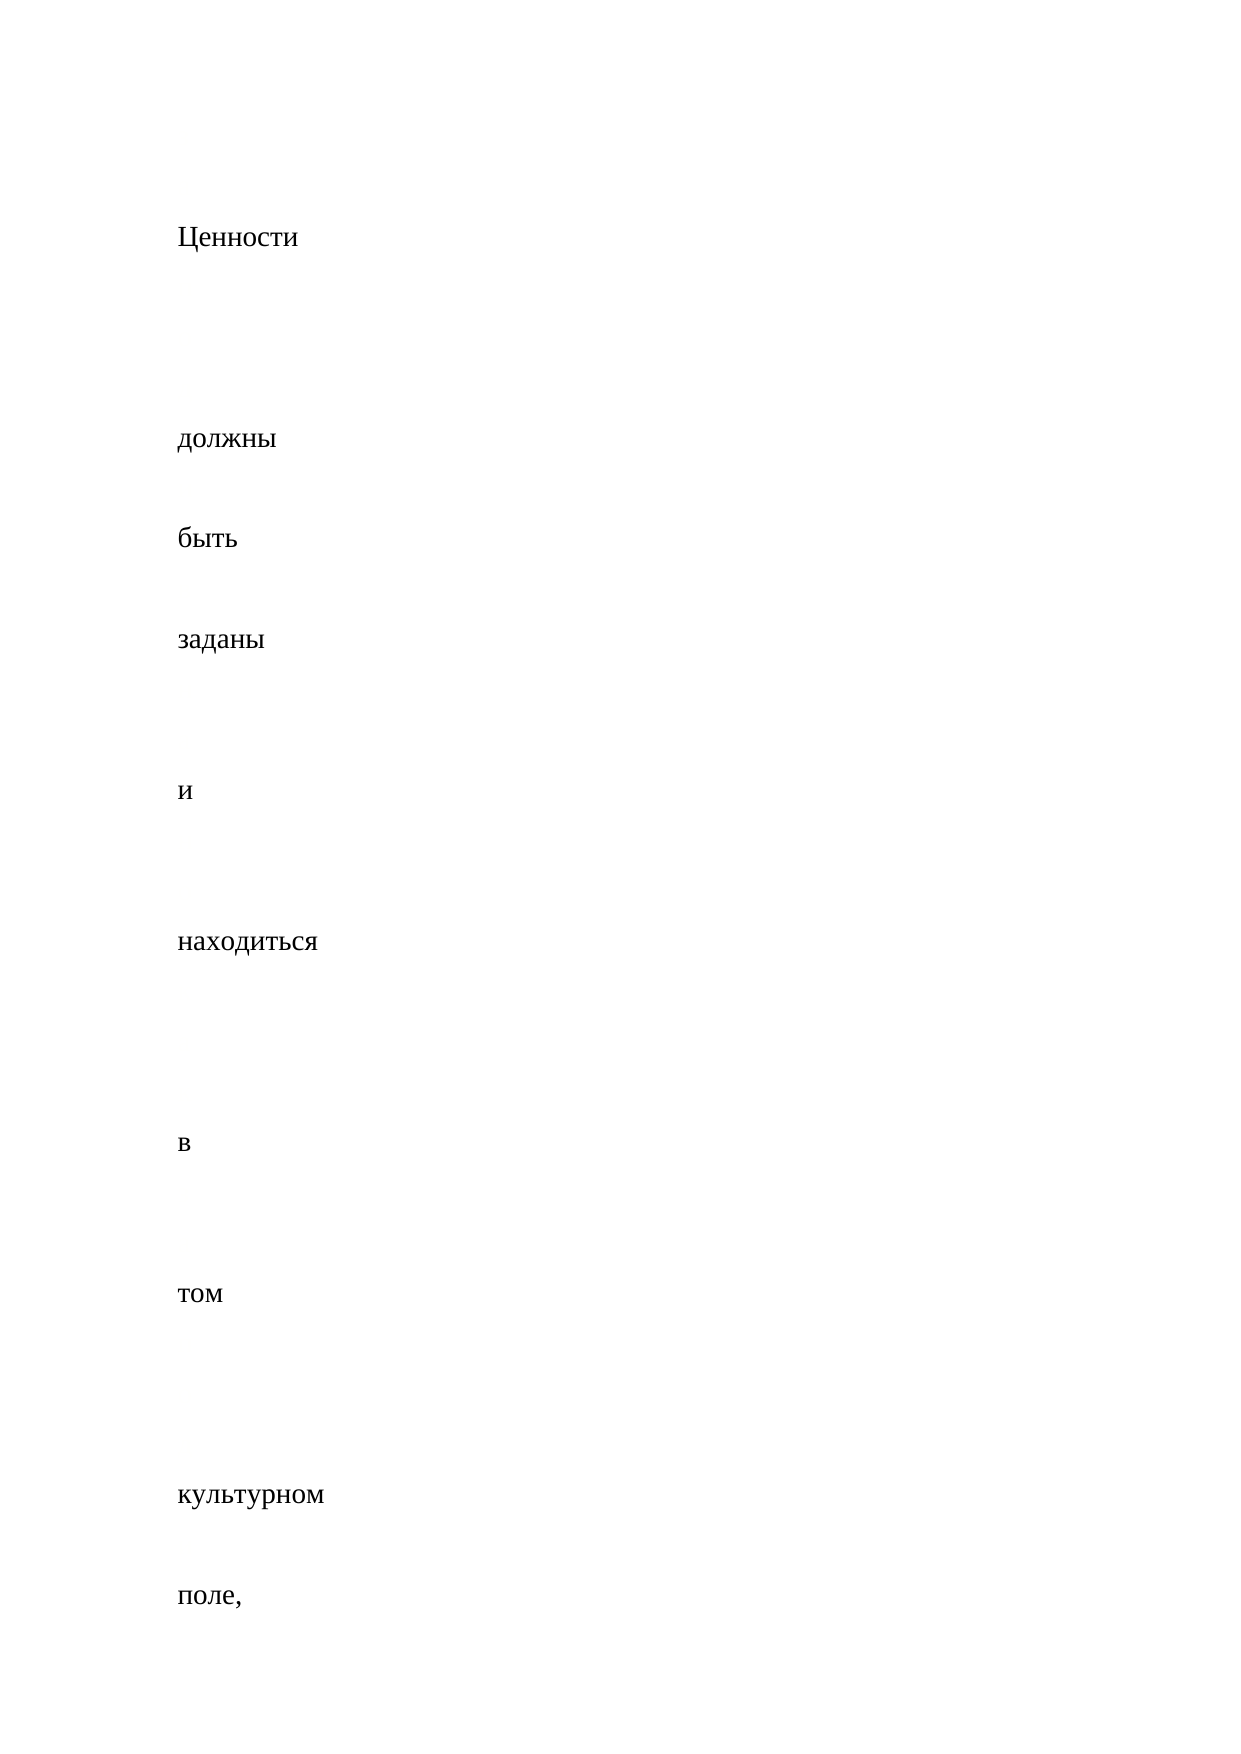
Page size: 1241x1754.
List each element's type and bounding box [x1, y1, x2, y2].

text [177, 118, 1152, 1611]
